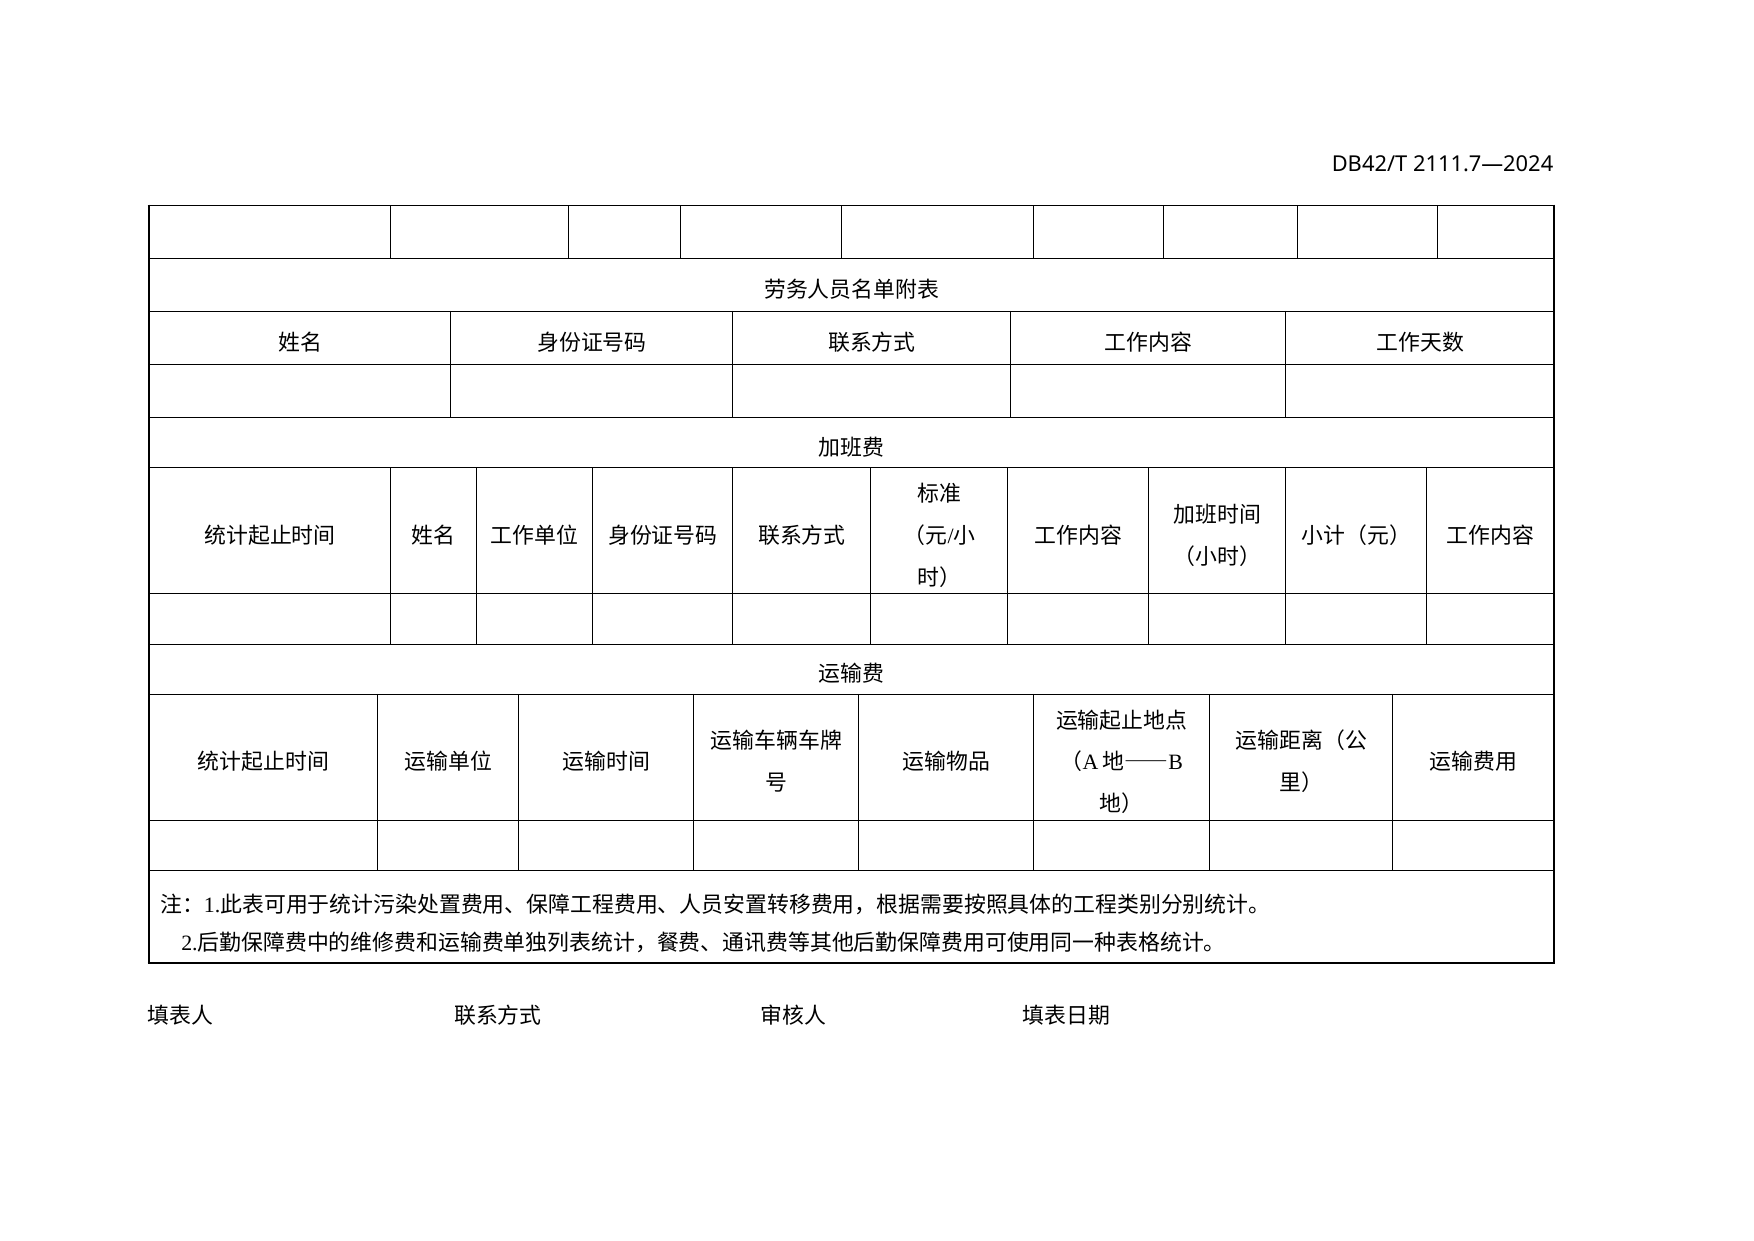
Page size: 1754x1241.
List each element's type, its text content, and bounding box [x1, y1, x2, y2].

table_cell [1286, 365, 1553, 417]
table_cell [150, 821, 377, 870]
table_cell [1286, 594, 1426, 643]
table_cell [871, 594, 1007, 643]
table_cell [733, 594, 870, 643]
table_cell 运输单位 [378, 695, 518, 820]
table_cell 运输车辆车牌号 [694, 695, 858, 820]
table_cell [1164, 206, 1297, 258]
table_cell 工作内容 [1008, 468, 1148, 593]
table_cell 联系方式 [733, 312, 1010, 364]
table_cell 劳务人员名单附表 [150, 259, 1553, 311]
table_cell [733, 365, 1010, 417]
text 填表人 联系方式 审核人 填表日期 [148, 990, 1553, 1031]
table_cell [378, 821, 518, 870]
table_cell [681, 206, 841, 258]
table_cell [569, 206, 680, 258]
table_cell [842, 206, 1033, 258]
table_cell [1008, 594, 1148, 643]
table_cell [477, 594, 592, 643]
table_cell [1393, 821, 1553, 870]
table_cell 运输距离（公里） [1210, 695, 1392, 820]
table_cell 工作内容 [1011, 312, 1285, 364]
table_cell [694, 821, 858, 870]
table_cell 工作内容 [1427, 468, 1553, 593]
table_cell [391, 594, 476, 643]
table_cell [1149, 594, 1285, 643]
table_cell [1034, 206, 1163, 258]
table_cell [451, 365, 732, 417]
table_cell [150, 206, 390, 258]
table_cell [1438, 206, 1553, 258]
table_cell 注：1.此表可用于统计污染处置费用、保障工程费用、人员安置转移费用，根据需要按照具体的工程类别分别统计。 2.后勤保障费中的维修费和运输费单独列表统计，餐费、通讯费等其他后勤保障费用可使用同一种表格统计。 [150, 871, 1553, 962]
table_cell [1298, 206, 1437, 258]
table_cell [1011, 365, 1285, 417]
table_cell 运输物品 [859, 695, 1033, 820]
table_cell 运输时间 [519, 695, 693, 820]
table_cell 小计（元） [1286, 468, 1426, 593]
table_cell [1210, 821, 1392, 870]
table_cell 工作天数 [1286, 312, 1553, 364]
table_cell 身份证号码 [593, 468, 732, 593]
table_cell [1427, 594, 1553, 643]
table_cell [859, 821, 1033, 870]
table_cell 姓名 [150, 312, 450, 364]
table_cell 运输起止地点 （A地——B地） [1034, 695, 1209, 820]
table_cell [519, 821, 693, 870]
table_cell 加班费 [150, 418, 1553, 467]
table_cell 运输费用 [1393, 695, 1553, 820]
table_cell 工作单位 [477, 468, 592, 593]
table_cell 统计起止时间 [150, 695, 377, 820]
table_cell 联系方式 [733, 468, 870, 593]
table_cell [150, 594, 390, 643]
table_cell 加班时间 （小时） [1149, 468, 1285, 593]
table_cell 运输费 [150, 645, 1553, 694]
table_cell 姓名 [391, 468, 476, 593]
table_cell [1034, 821, 1209, 870]
table_cell 标准 （元/小时） [871, 468, 1007, 593]
table_cell [593, 594, 732, 643]
table_cell [150, 365, 450, 417]
table_cell 统计起止时间 [150, 468, 390, 593]
table_cell [391, 206, 568, 258]
table_cell 身份证号码 [451, 312, 732, 364]
